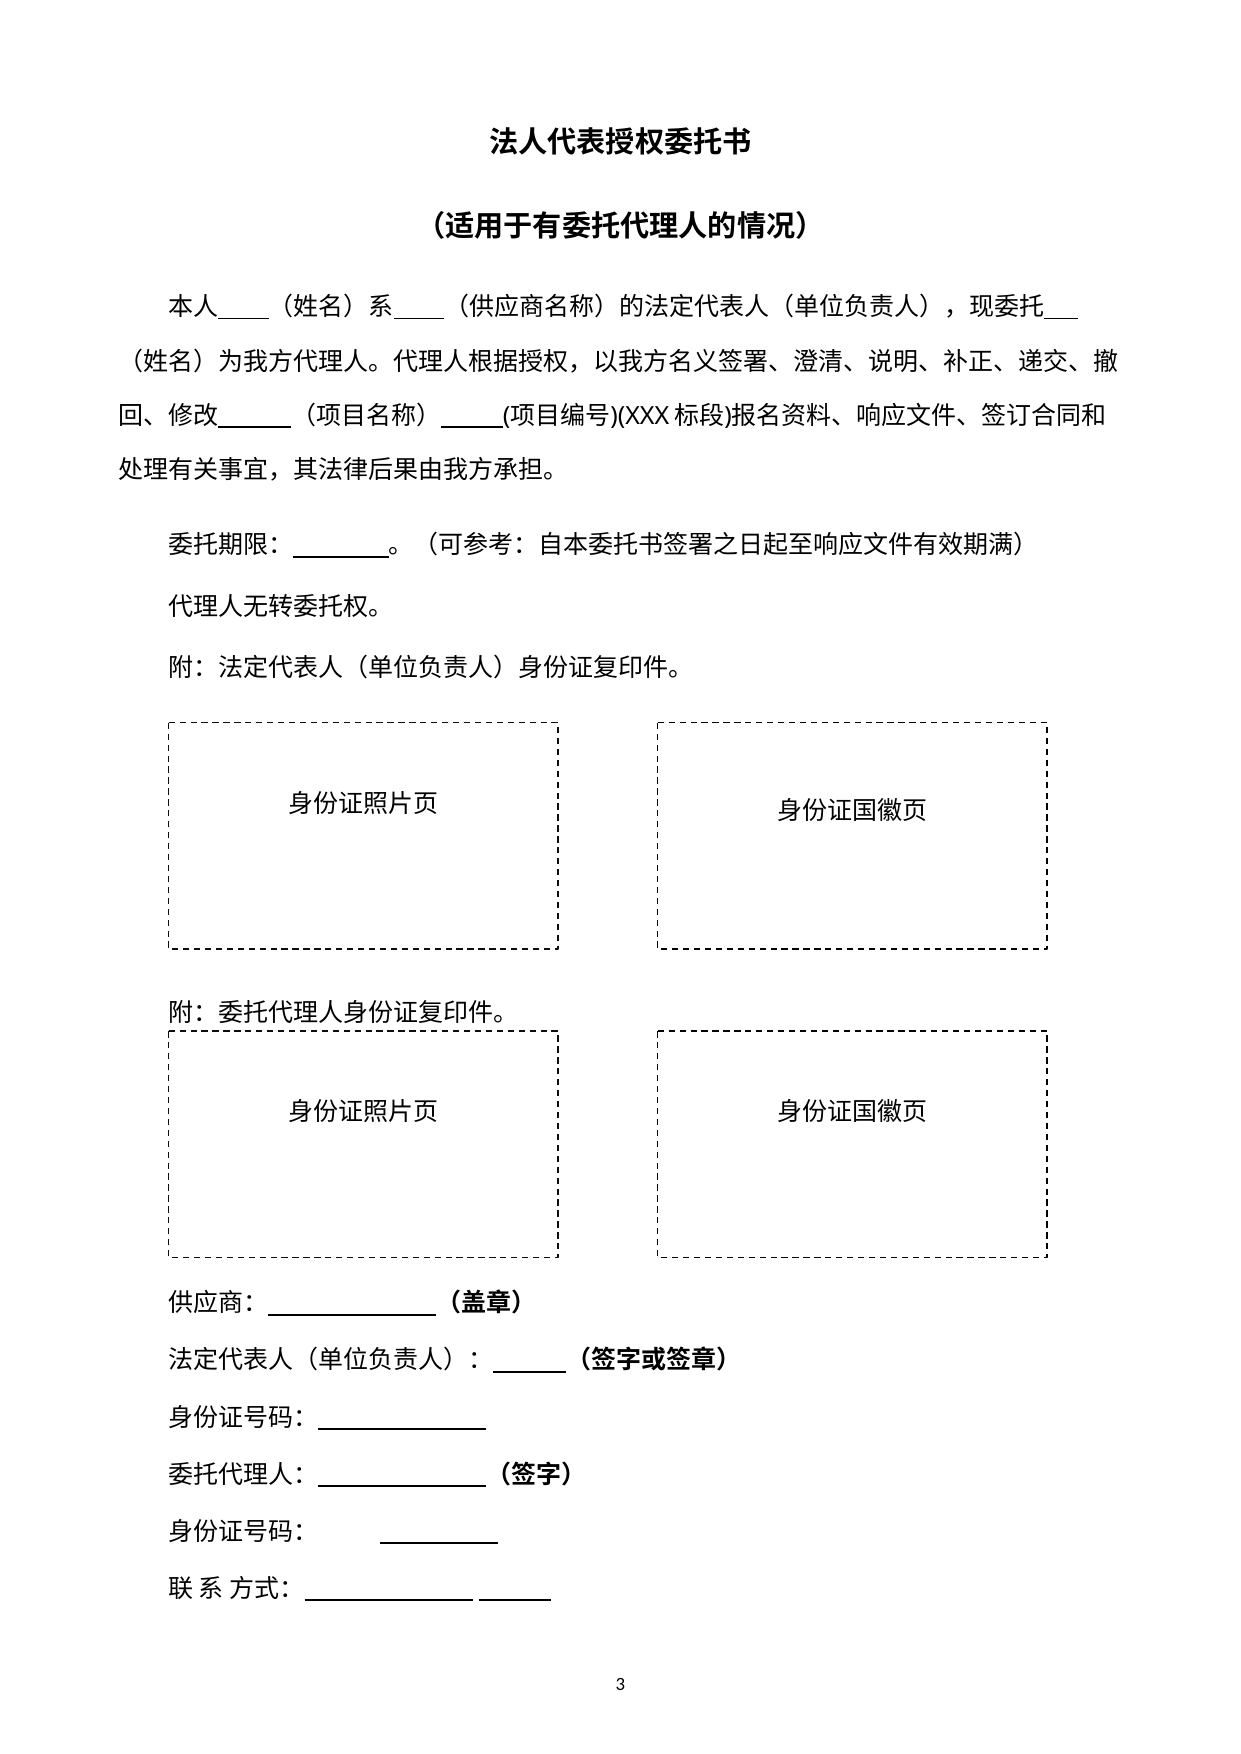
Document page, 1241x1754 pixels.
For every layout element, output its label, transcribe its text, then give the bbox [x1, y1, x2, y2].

text 联 系 方式： [118, 1568, 1122, 1604]
text 供应商： （盖章） [118, 1283, 1122, 1319]
text 委托代理人： （签字） [118, 1454, 1122, 1490]
text 法人代表授权委托书 [118, 118, 1122, 160]
text 身份证号码： [118, 1511, 1122, 1547]
text 委托期限： 。（可参考：自本委托书签署之日起至响应文件有效期满） [118, 525, 1122, 561]
text 身份证号码： [118, 1397, 1122, 1433]
text 附：法定代表人（单位负责人）身份证复印件。 [118, 647, 1122, 684]
text （适用于有委托代理人的情况） [118, 202, 1122, 245]
text 本人 （姓名）系 （供应商名称）的法定代表人（单位负责人），现委托 （姓名）为我方代理人。代理人根据授权，以我方名义签署、澄清、说明、补正、递交、撤回、修改 （项目名称） (项目编号)(XXX标段)报名资料、响应文件、签订合同和处理有关事宜，其法律后果由我方承担。 [118, 287, 1122, 486]
text 附：委托代理人身份证复印件。 [118, 992, 1122, 1028]
text 代理人无转委托权。 [118, 586, 1122, 622]
text 法定代表人（单位负责人）： （签字或签章） [118, 1340, 1122, 1376]
